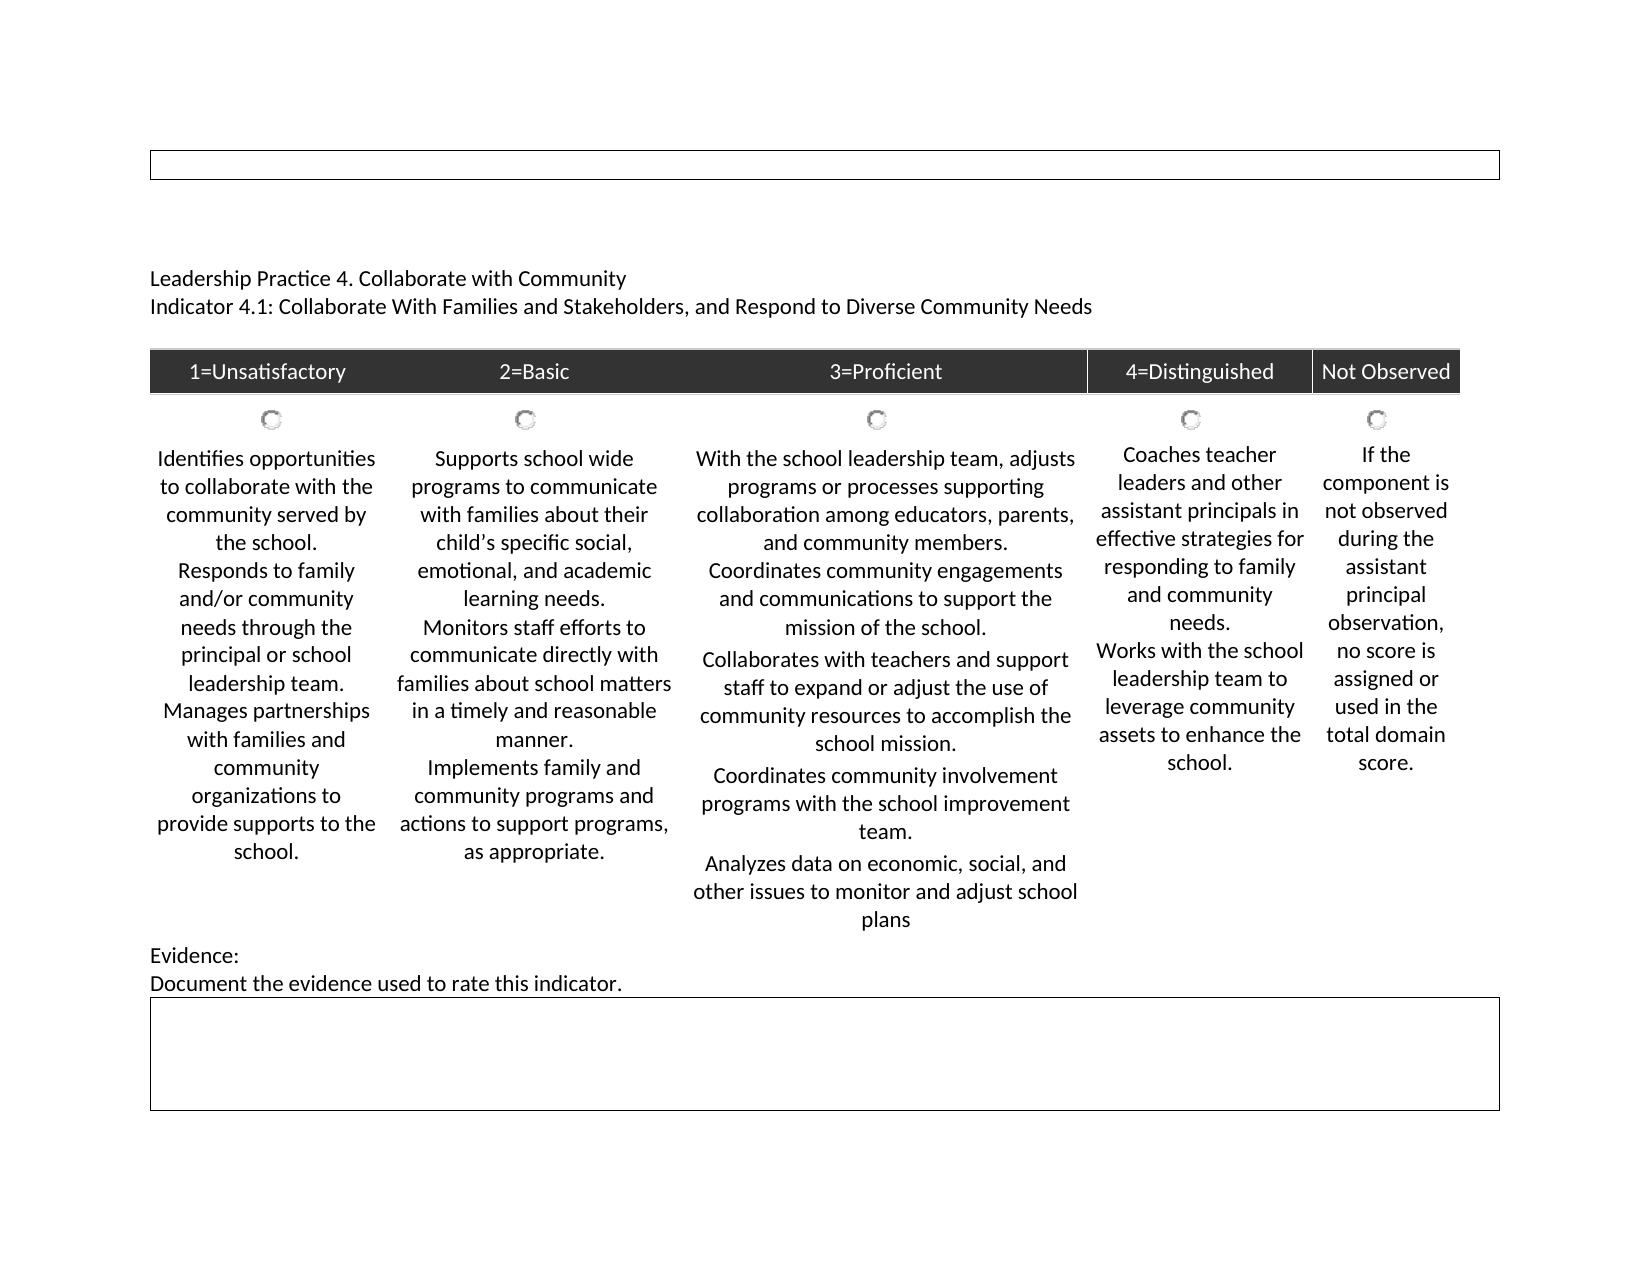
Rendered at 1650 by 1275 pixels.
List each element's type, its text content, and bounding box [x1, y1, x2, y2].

table_cell If the component is not observed during the assistant principal observation, no score is assigned or used in the total domain score. [1313, 395, 1460, 941]
text Indicator 4.1: Collaborate With Families and Stakeholders, and Respond to Diverse Community Needs [150, 292, 1500, 320]
table_cell Supports school wide programs to communicate with families about their child’s specific social, emotional, and academic learning needs. Monitors staff efforts to communicate directly with families about school matters in a timely and reasonable manner. Implements family and community programs and actions to support programs, as appropriate. [384, 395, 684, 941]
table_header 4=Distinguished [1088, 350, 1312, 393]
table_header [151, 998, 1499, 1110]
table_header 3=Proficient [684, 350, 1087, 393]
table_cell Identifies opportunities to collaborate with the community served by the school. Responds to family and/or community needs through the principal or school leadership team. Manages partnerships with families and community organizations to provide supports to the school. [150, 395, 384, 941]
table_cell Coaches teacher leaders and other assistant principals in effective strategies for responding to family and community needs. Works with the school leadership team to leverage community assets to enhance the school. [1088, 395, 1312, 941]
table_header Not Observed [1313, 350, 1460, 393]
table_header 1=Unsatisfactory [150, 350, 384, 393]
table_cell With the school leadership team, adjusts programs or processes supporting collaboration among educators, parents, and community members. Coordinates community engagements and communications to support the mission of the school. Collaborates with teachers and support staff to expand or adjust the use of community resources to accomplish the school mission. Coordinates community involvement programs with the school improvement team. Analyzes data on economic, social, and other issues to monitor and adjust school plans [684, 395, 1087, 941]
table_header 2=Basic [384, 350, 684, 393]
table_header [151, 151, 1499, 179]
text Evidence: Document the evidence used to rate this indicator. [239, 941, 1500, 997]
text Leadership Practice 4. Collaborate with Community [150, 264, 1500, 292]
